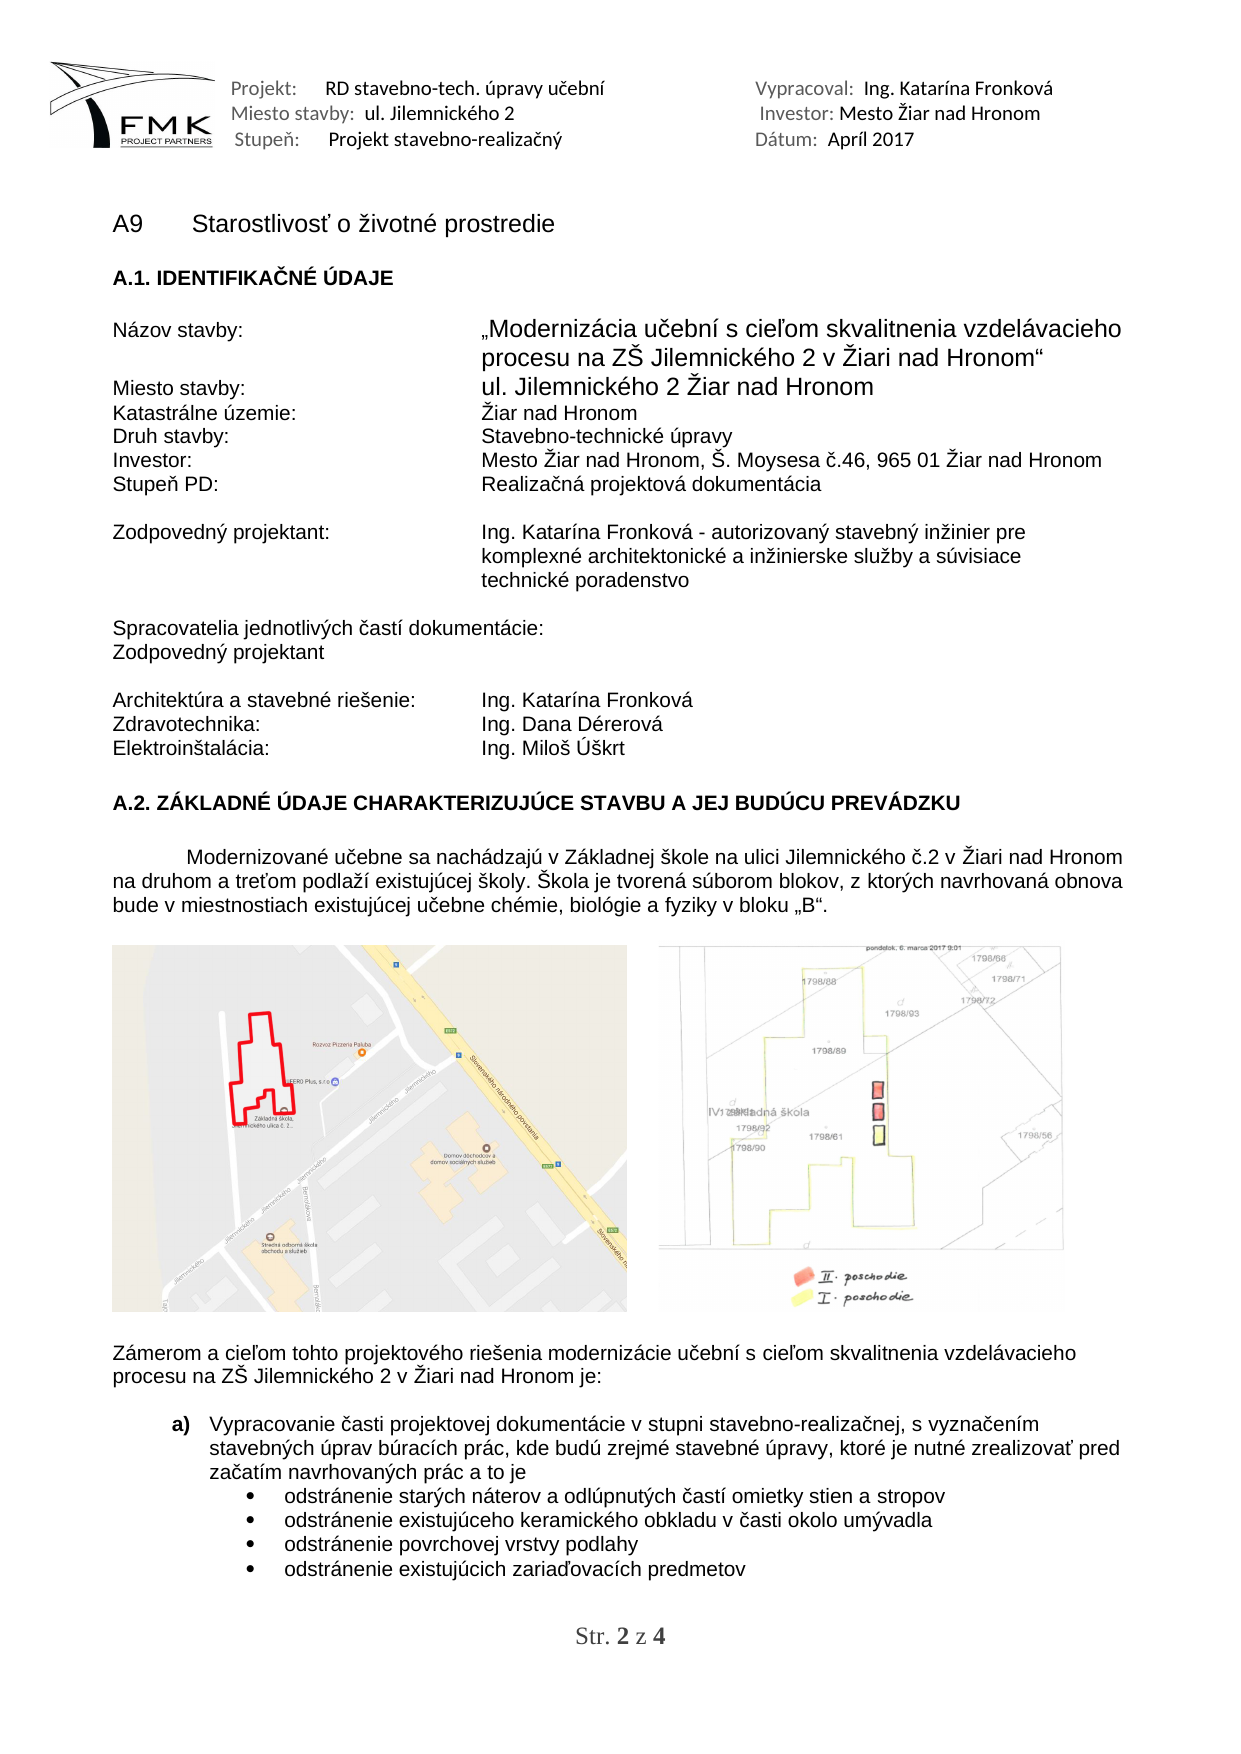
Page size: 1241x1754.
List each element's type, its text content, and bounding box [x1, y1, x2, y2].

text Zodpovedný projektant [112, 640, 1128, 664]
text Modernizované učebne sa nachádzajú v Základnej škole na ulici Jilemnického č.2 v Žiari nad Hronom na druhom a treťom podlaží existujúcej školy. Škola je tvorená súborom blokov, z ktorých navrhovaná obnova bude v miestnostiach existujúcej učebne chémie, biológie a fyziky v bloku „B“. [112, 845, 1128, 917]
text Spracovatelia jednotlivých častí dokumentácie: [112, 616, 1128, 640]
text A.1. IDENTIFIKAČNÉ ÚDAJE [112, 266, 1128, 290]
text Druh stavby: Stavebno-technické úpravy [112, 424, 1128, 448]
picture [659, 941, 1065, 1312]
text A.2. ZÁKLADNÉ ÚDAJE CHARAKTERIZUJÚCE STAVBU A JEJ BUDÚCU PREVÁDZKU [112, 790, 1128, 814]
text Elektroinštalácia: Ing. Miloš Úškrt [112, 736, 1128, 760]
list odstránenie povrchovej vrstvy podlahy [247, 1532, 1128, 1556]
list Vypracovanie časti projektovej dokumentácie v stupni stavebno-realizačnej, s vyznačením stavebných úprav búracích prác, kde budú zrejmé stavebné úpravy, ktoré je nutné zrealizovať pred začatím navrhovaných prác a to je [172, 1412, 1128, 1484]
text Názov stavby: „Modernizácia učební s cieľom skvalitnenia vzdelávacieho procesu na ZŠ Jilemnického 2 v Žiari nad Hronom“ [112, 314, 1128, 372]
picture [49, 61, 216, 148]
text Zodpovedný projektant: Ing. Katarína Fronková - autorizovaný stavebný inžinier pre komplexné architektonické a inžinierske služby a súvisiace technické poradenstvo [112, 520, 1128, 592]
text Architektúra a stavebné riešenie: Ing. Katarína Fronková [112, 688, 1128, 712]
text Katastrálne územie: Žiar nad Hronom [112, 400, 1128, 424]
picture [112, 945, 627, 1312]
list odstránenie existujúcich zariaďovacích predmetov [247, 1556, 1128, 1580]
list odstránenie existujúceho keramického obkladu v časti okolo umývadla [247, 1508, 1128, 1532]
text Stupeň PD: Realizačná projektová dokumentácia [112, 472, 1128, 496]
text A9 Starostlivosť o životné prostredie [112, 209, 1128, 237]
text Zámerom a cieľom tohto projektového riešenia modernizácie učební s cieľom skvalitnenia vzdelávacieho procesu na ZŠ Jilemnického 2 v Žiari nad Hronom je: [112, 1340, 1128, 1388]
text Miesto stavby: ul. Jilemnického 2 Žiar nad Hronom [112, 372, 1128, 400]
text Investor: Mesto Žiar nad Hronom, Š. Moysesa č.46, 965 01 Žiar nad Hronom [112, 448, 1128, 472]
list odstránenie starých náterov a odlúpnutých častí omietky stien a stropov [247, 1484, 1128, 1508]
text Zdravotechnika: Ing. Dana Dérerová [112, 712, 1128, 736]
